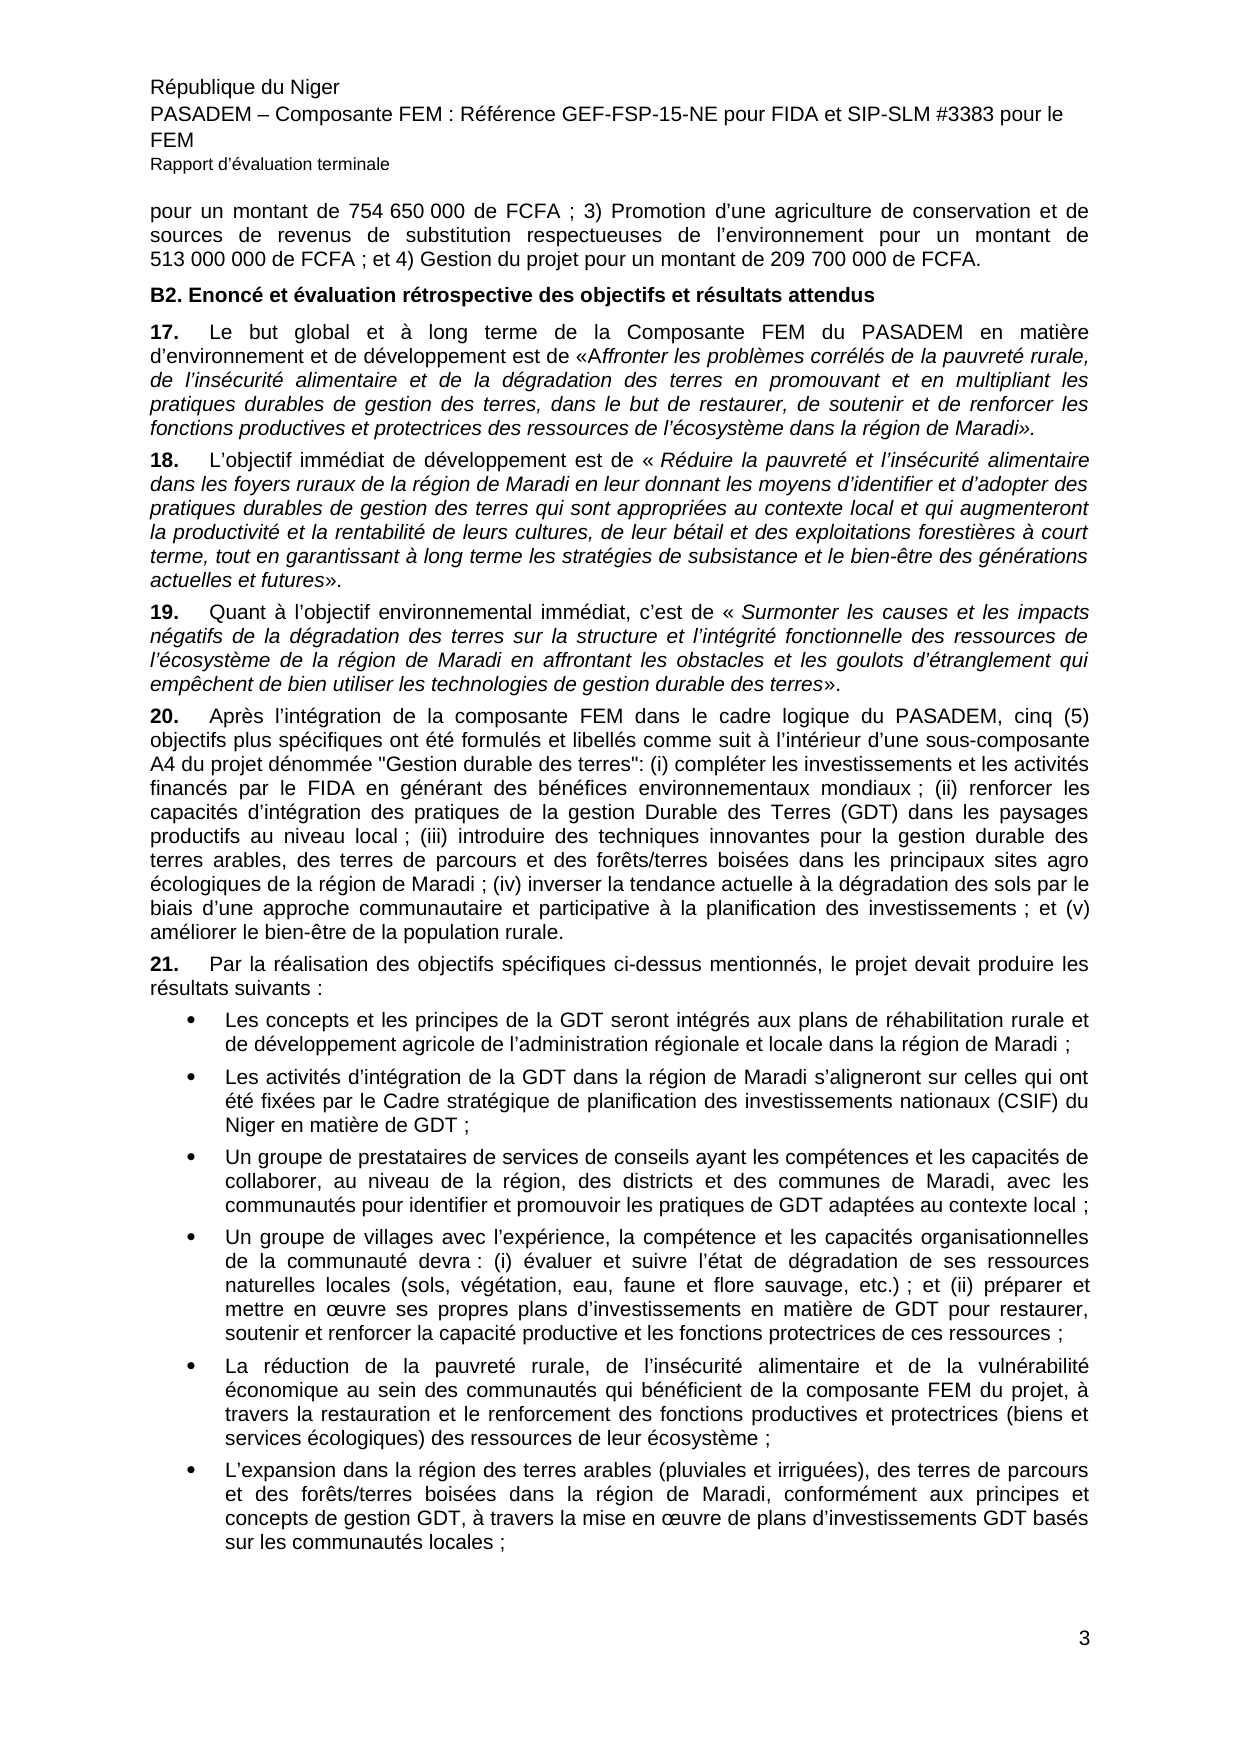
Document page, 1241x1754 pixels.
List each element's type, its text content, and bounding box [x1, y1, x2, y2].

list La réduction de la pauvreté rurale, de l’insécurité alimentaire et de la vulnérabilité économique au sein des communautés qui bénéficient de la composante FEM du projet, à travers la restauration et le renforcement des fonctions productives et protectrices (biens et services écologiques) des ressources de leur écosystème ; [187, 1353, 1090, 1449]
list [150, 199, 1090, 271]
list L’objectif immédiat de développement est de « Réduire la pauvreté et l’insécurité alimentaire dans les foyers ruraux de la région de Maradi en leur donnant les moyens d’identifier et d’adopter des pratiques durables de gestion des terres qui sont appropriées au contexte local et qui augmenteront la productivité et la rentabilité de leurs cultures, de leur bétail et des exploitations forestières à court terme, tout en garantissant à long terme les stratégies de subsistance et le bien-être des générations actuelles et futures». [150, 448, 1090, 592]
subtitle B2. Enoncé et évaluation rétrospective des objectifs et résultats attendus [150, 283, 1090, 307]
list Quant à l’objectif environnemental immédiat, c’est de « Surmonter les causes et les impacts négatifs de la dégradation des terres sur la structure et l’intégrité fonctionnelle des ressources de l’écosystème de la région de Maradi en affrontant les obstacles et les goulots d’étranglement qui empêchent de bien utiliser les technologies de gestion durable des terres». [150, 600, 1090, 696]
list Un groupe de villages avec l’expérience, la compétence et les capacités organisationnelles de la communauté devra : (i) évaluer et suivre l’état de dégradation de ses ressources naturelles locales (sols, végétation, eau, faune et flore sauvage, etc.) ; et (ii) préparer et mettre en œuvre ses propres plans d’investissements en matière de GDT pour restaurer, soutenir et renforcer la capacité productive et les fonctions protectrices de ces ressources ; [187, 1225, 1090, 1345]
list Par la réalisation des objectifs spécifiques ci-dessus mentionnés, le projet devait produire les résultats suivants : [150, 952, 1090, 1000]
list Un groupe de prestataires de services de conseils ayant les compétences et les capacités de collaborer, au niveau de la région, des districts et des communes de Maradi, avec les communautés pour identifier et promouvoir les pratiques de GDT adaptées au contexte local ; [187, 1145, 1090, 1217]
list Le but global et à long terme de la Composante FEM du PASADEM en matière d’environnement et de développement est de «Affronter les problèmes corrélés de la pauvreté rurale, de l’insécurité alimentaire et de la dégradation des terres en promouvant et en multipliant les pratiques durables de gestion des terres, dans le but de restaurer, de soutenir et de renforcer les fonctions productives et protectrices des ressources de l’écosystème dans la région de Maradi». [150, 320, 1090, 439]
list Après l’intégration de la composante FEM dans le cadre logique du PASADEM, cinq (5) objectifs plus spécifiques ont été formulés et libellés comme suit à l’intérieur d’une sous-composante A4 du projet dénommée "Gestion durable des terres": (i) compléter les investissements et les activités financés par le FIDA en générant des bénéfices environnementaux mondiaux ; (ii) renforcer les capacités d’intégration des pratiques de la gestion Durable des Terres (GDT) dans les paysages productifs au niveau local ; (iii) introduire des techniques innovantes pour la gestion durable des terres arables, des terres de parcours et des forêts/terres boisées dans les principaux sites agro écologiques de la région de Maradi ; (iv) inverser la tendance actuelle à la dégradation des sols par le biais d’une approche communautaire et participative à la planification des investissements ; et (v) améliorer le bien-être de la population rurale. [150, 704, 1090, 944]
list Les activités d’intégration de la GDT dans la région de Maradi s’aligneront sur celles qui ont été fixées par le Cadre stratégique de planification des investissements nationaux (CSIF) du Niger en matière de GDT ; [187, 1064, 1090, 1137]
list L’expansion dans la région des terres arables (pluviales et irriguées), des terres de parcours et des forêts/terres boisées dans la région de Maradi, conformément aux principes et concepts de gestion GDT, à travers la mise en œuvre de plans d’investissements GDT basés sur les communautés locales ; [187, 1458, 1090, 1554]
list Les concepts et les principes de la GDT seront intégrés aux plans de réhabilitation rurale et de développement agricole de l’administration régionale et locale dans la région de Maradi ; [187, 1008, 1090, 1056]
